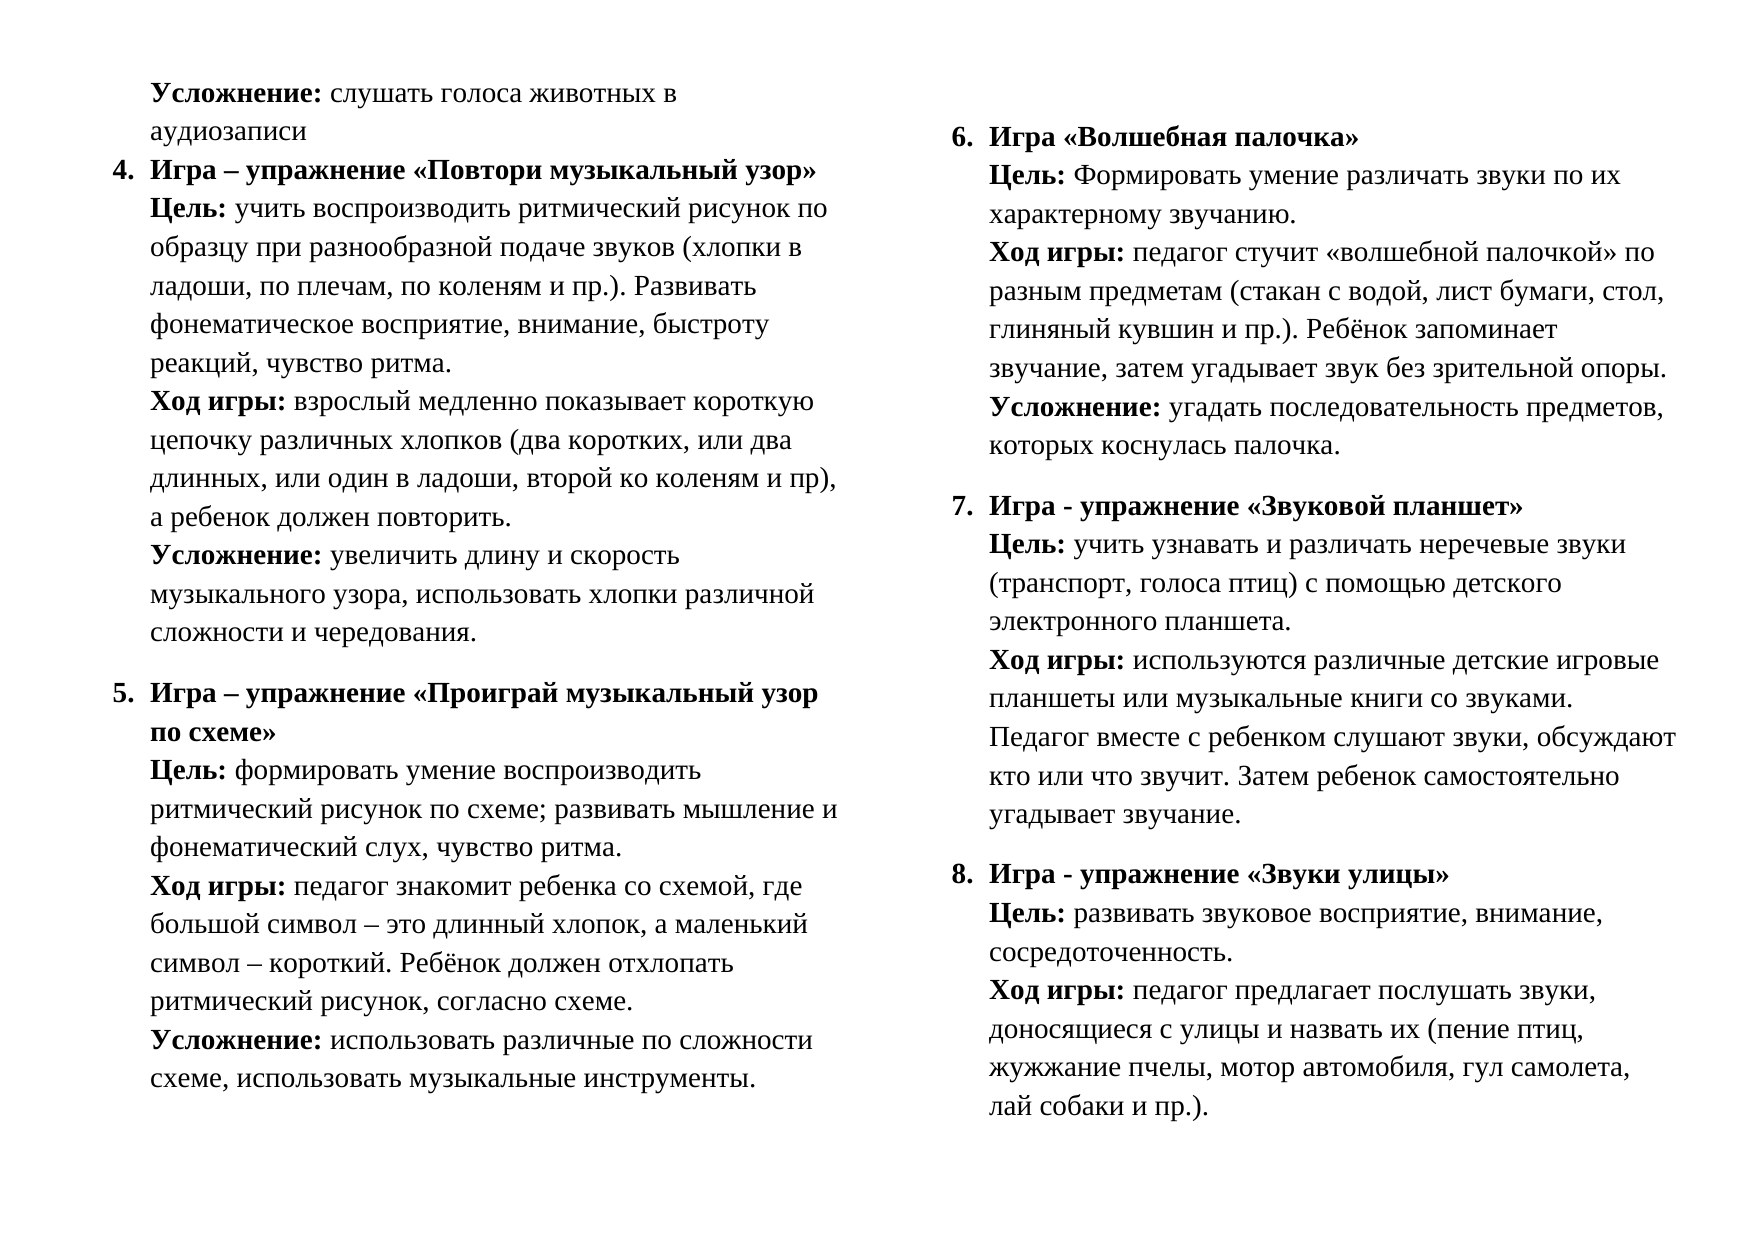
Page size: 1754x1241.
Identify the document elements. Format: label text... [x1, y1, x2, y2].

list Цель: учить воспроизводить ритмический рисунок по образцу при разнообразной подаче звуков (хлопки в ладоши, по плечам, по коленям и пр.). Развивать фонематическое восприятие, внимание, быстроту реакций, чувство ритма. [150, 191, 840, 378]
list Ход игры: используются различные детские игровые планшеты или музыкальные книги со звуками. Педагог вместе с ребенком слушают звуки, обсуждают кто или что звучит. Затем ребенок самостоятельно угадывает звучание. [989, 642, 1679, 830]
list Усложнение: угадать последовательность предметов, которых коснулась палочка. [989, 389, 1679, 461]
list Ход игры: взрослый медленно показывает короткую цепочку различных хлопков (два коротких, или два длинных, или один в ладоши, второй ко коленям и пр), а ребенок должен повторить. [150, 383, 840, 532]
list Цель: развивать звуковое восприятие, внимание, сосредоточенность. [989, 895, 1679, 967]
list Цель: Формировать умение различать звуки по их характерному звучанию. [989, 157, 1679, 229]
list Игра – упражнение «Проиграй музыкальный узор по схеме» [112, 675, 840, 747]
list Игра – упражнение «Повтори музыкальный узор» [112, 152, 840, 186]
list Цель: учить узнавать и различать неречевые звуки (транспорт, голоса птиц) с помощью детского электронного планшета. [989, 526, 1679, 637]
list Игра - упражнение «Звуки улицы» [951, 857, 1679, 890]
list Усложнение: слушать голоса животных в аудиозаписи [150, 75, 840, 147]
list Ход игры: педагог стучит «волшебной палочкой» по разным предметам (стакан с водой, лист бумаги, стол, глиняный кувшин и пр.). Ребёнок запоминает звучание, затем угадывает звук без зрительной опоры. [989, 234, 1679, 384]
list Цель: формировать умение воспроизводить ритмический рисунок по схеме; развивать мышление и фонематический слух, чувство ритма. [150, 752, 840, 863]
list Усложнение: использовать различные по сложности схеме, использовать музыкальные инструменты. [150, 1022, 840, 1094]
list Игра «Волшебная палочка» [951, 119, 1679, 152]
list Ход игры: педагог знакомит ребенка со схемой, где большой символ – это длинный хлопок, а маленький символ – короткий. Ребёнок должен отхлопать ритмический рисунок, согласно схеме. [150, 868, 840, 1017]
list Ход игры: педагог предлагает послушать звуки, доносящиеся с улицы и назвать их (пение птиц, жужжание пчелы, мотор автомобиля, гул самолета, лай собаки и пр.). [989, 972, 1679, 1121]
list Игра - упражнение «Звуковой планшет» [951, 488, 1679, 521]
list Усложнение: увеличить длину и скорость музыкального узора, использовать хлопки различной сложности и чередования. [150, 537, 840, 648]
